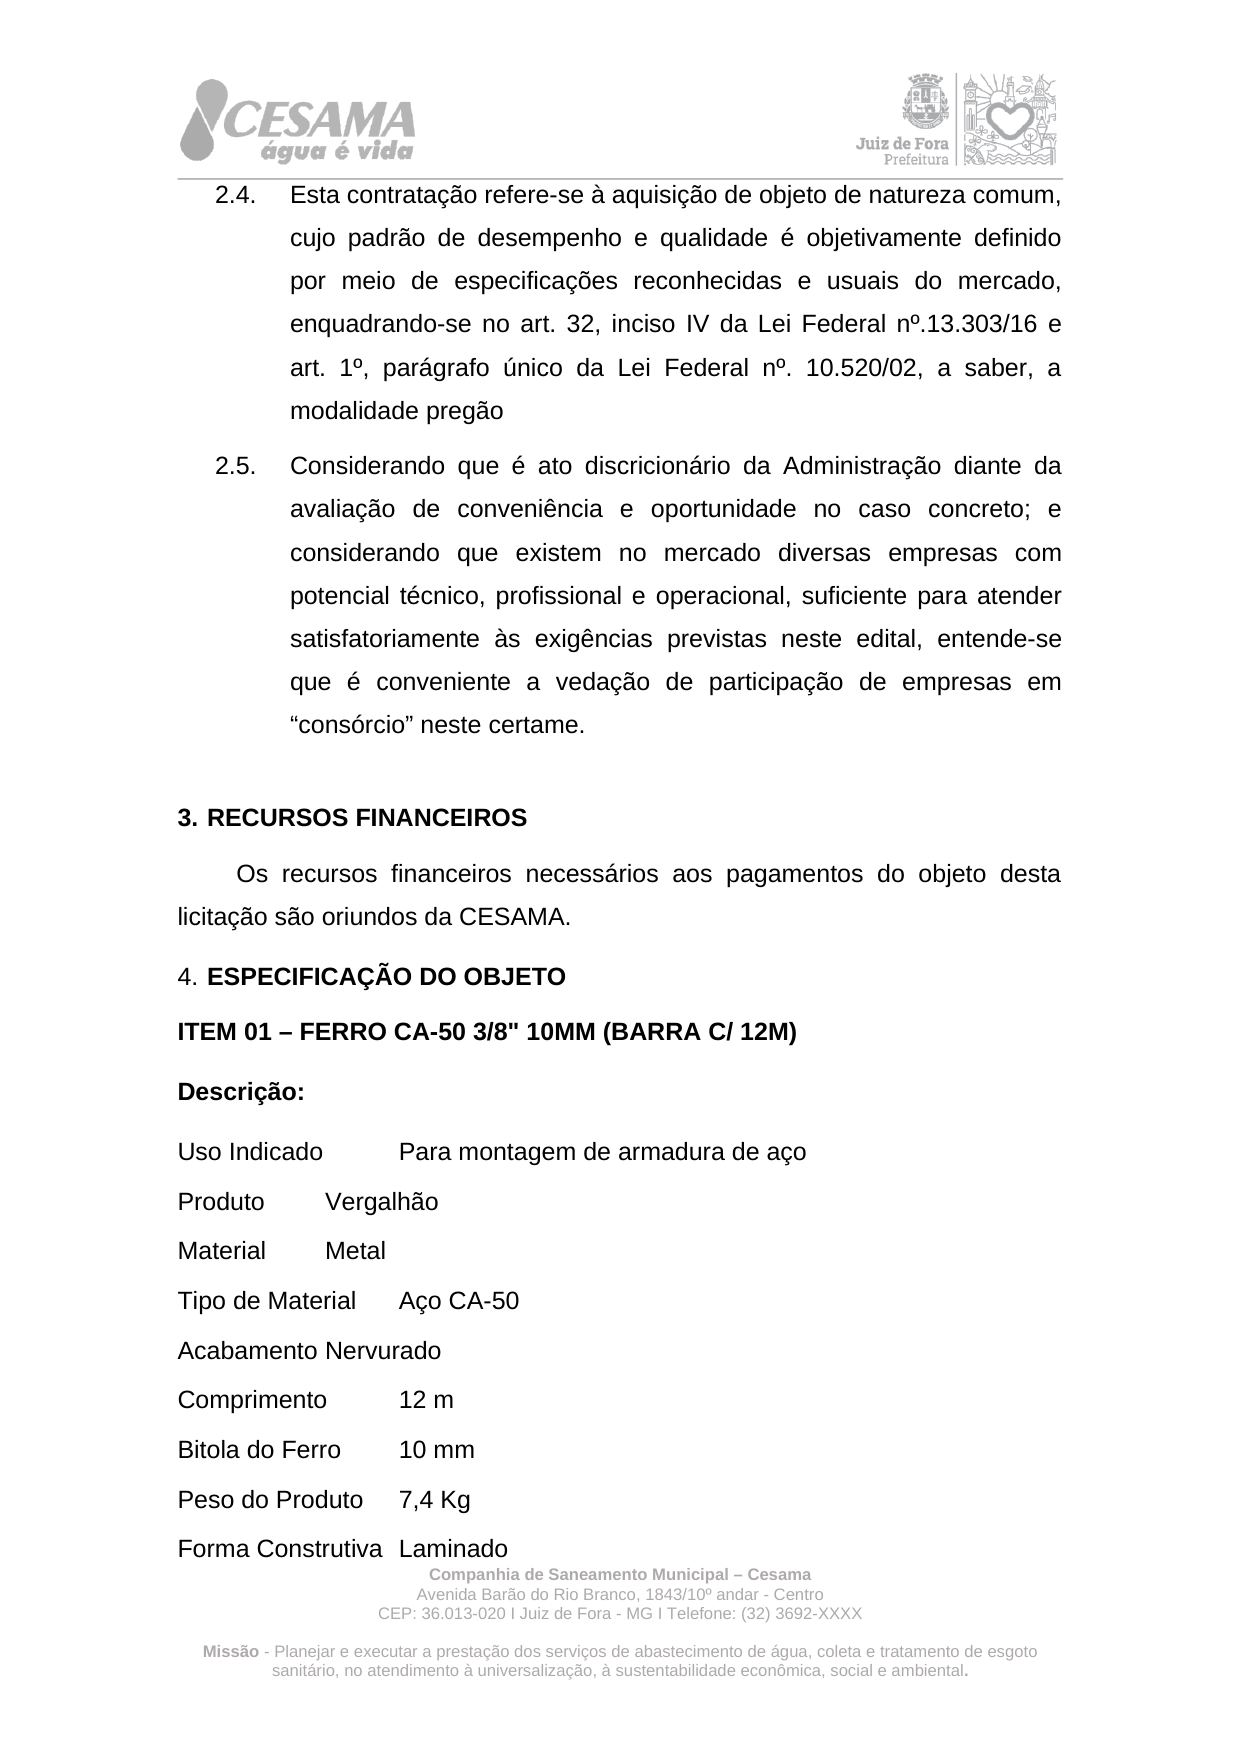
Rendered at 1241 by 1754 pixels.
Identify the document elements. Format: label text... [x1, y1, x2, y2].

text Os recursos financeiros necessários aos pagamentos do objeto desta licitação são oriundos da CESAMA. [177, 859, 1063, 931]
picture [177, 73, 1064, 180]
list Esta contratação refere-se à aquisição de objeto de natureza comum, cujo padrão de desempenho e qualidade é objetivamente definido por meio de especificações reconhecidas e usuais do mercado, enquadrando-se no art. 32, inciso IV da Lei Federal nº.13.303/16 e art. 1º, parágrafo único da Lei Federal nº. 10.520/02, a saber, a modalidade pregão [215, 180, 1063, 424]
list ESPECIFICAÇÃO DO OBJETO [177, 962, 1063, 990]
list Considerando que é ato discricionário da Administração diante da avaliação de conveniência e oportunidade no caso concreto; e considerando que existem no mercado diversas empresas com potencial técnico, profissional e operacional, suficiente para atender satisfatoriamente às exigências previstas neste edital, entende-se que é conveniente a vedação de participação de empresas em “consórcio” neste certame. [215, 451, 1063, 739]
text Tipo de Material Aço CA-50 [177, 1286, 1063, 1315]
text Comprimento 12 m [177, 1385, 1063, 1414]
text Peso do Produto 7,4 Kg [177, 1485, 1063, 1513]
text Bitola do Ferro 10 mm [177, 1435, 1063, 1464]
text Uso Indicado Para montagem de armadura de aço [177, 1137, 1063, 1166]
text Material Metal [177, 1236, 1063, 1265]
text ITEM 01 – FERRO CA-50 3/8" 10MM (BARRA C/ 12M) [177, 1017, 1063, 1046]
list RECURSOS FINANCEIROS [177, 803, 1063, 832]
text Descrição: [177, 1077, 1063, 1106]
text Produto Vergalhão [177, 1187, 1063, 1215]
text Acabamento Nervurado [177, 1336, 1063, 1364]
text Forma Construtiva Laminado [177, 1534, 1063, 1563]
